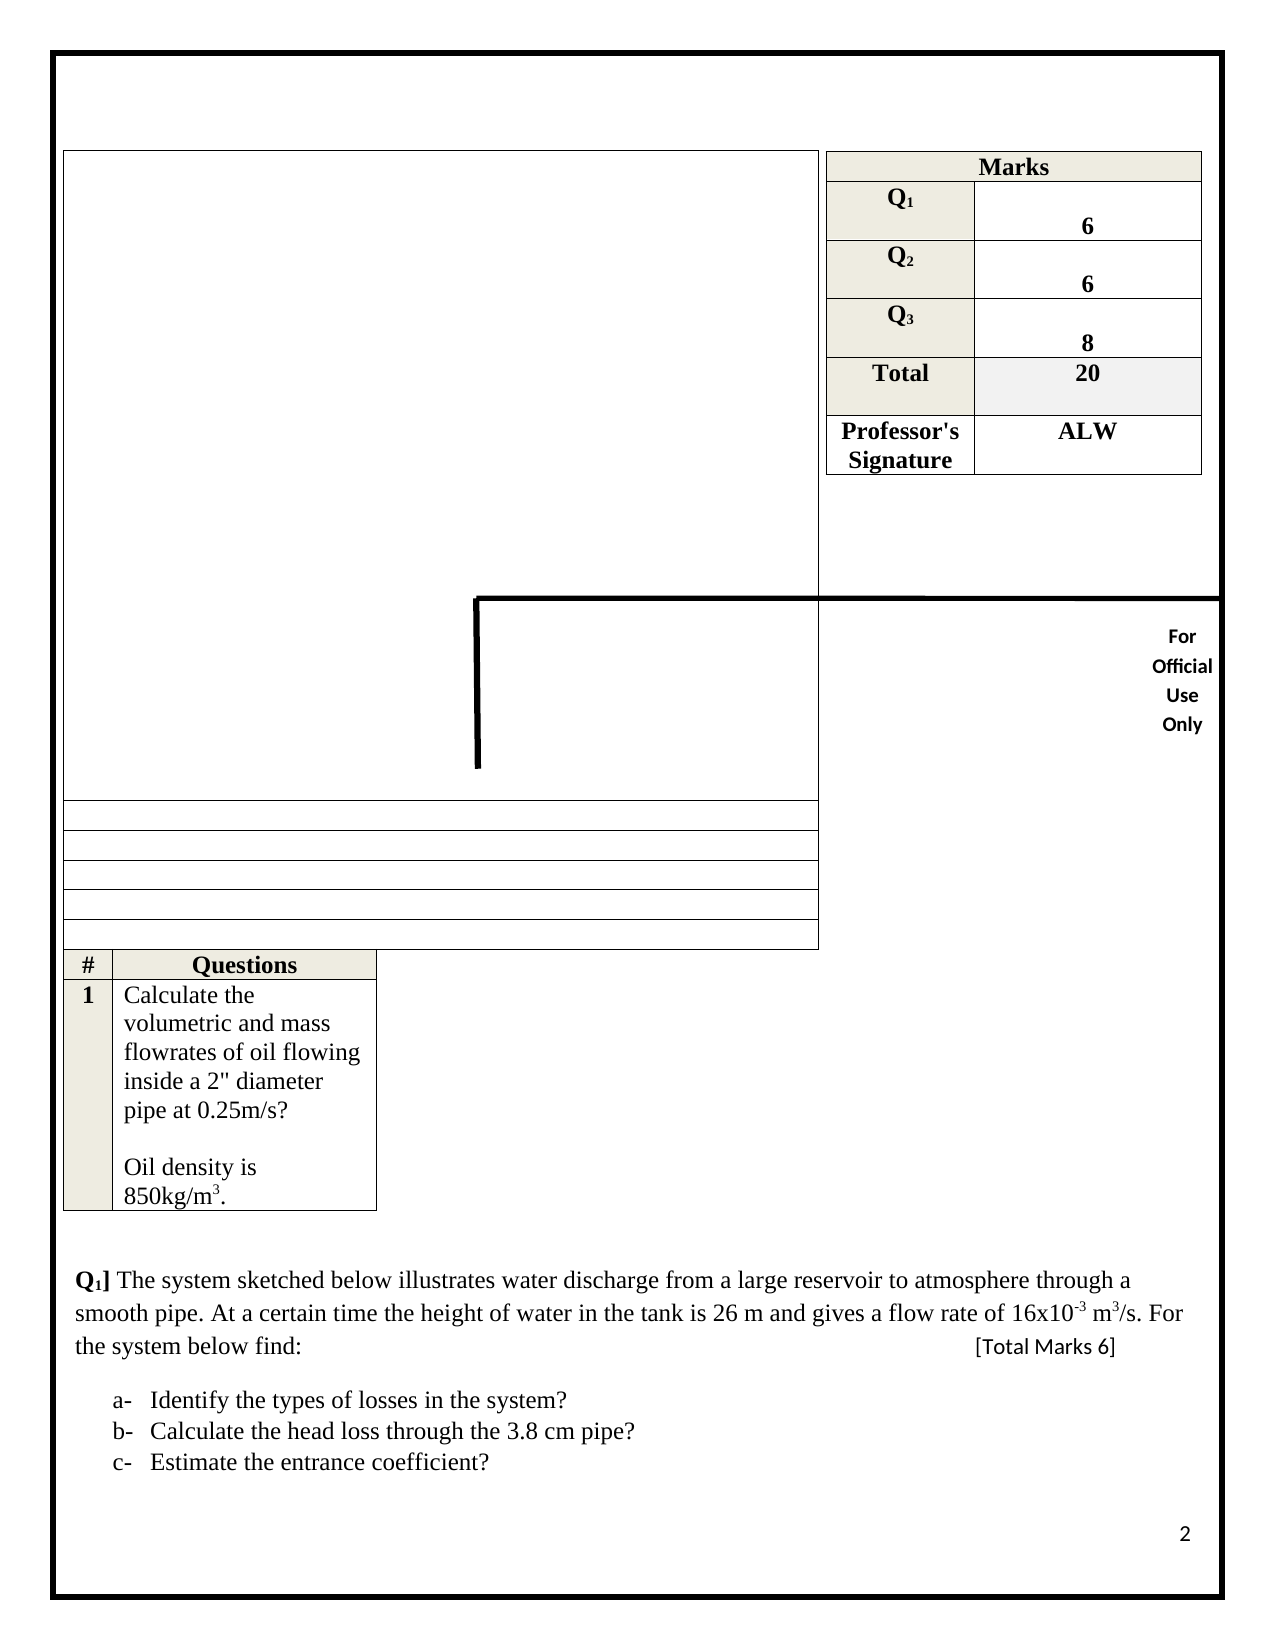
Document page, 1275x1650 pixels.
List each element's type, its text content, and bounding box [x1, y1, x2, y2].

table_cell 6 [975, 241, 1201, 298]
table_cell Q1 [827, 182, 974, 239]
table_cell 20 [975, 358, 1201, 415]
table_cell [64, 801, 818, 830]
table_header [64, 151, 818, 800]
table_cell Professor's Signature [827, 416, 974, 474]
list Estimate the entrance coefficient? [112, 1447, 1191, 1476]
table_cell 8 [975, 299, 1201, 357]
table_cell [64, 861, 818, 889]
table_cell Q2 [827, 241, 974, 298]
table_cell Q3 [827, 299, 974, 357]
list Identify the types of losses in the system? [112, 1385, 1191, 1414]
table_cell 6 [975, 182, 1201, 239]
list Calculate the head loss through the 3.8 cm pipe? [112, 1416, 1191, 1445]
table_cell ALW [975, 416, 1201, 474]
table_cell Total [827, 358, 974, 415]
table_cell [64, 831, 818, 859]
table_cell [64, 920, 818, 949]
table_cell 1 [64, 980, 112, 1210]
table_header Marks [827, 152, 1201, 181]
table_cell [64, 890, 818, 919]
table_cell # [64, 950, 112, 979]
table_cell Questions [113, 950, 376, 979]
table_cell Calculate the volumetric and mass flowrates of oil flowing inside a 2" diameter pipe at 0.25m/s? Oil density is 850kg/m3. [113, 980, 376, 1210]
text Q1] The system sketched below illustrates water discharge from a large reservoir to atmosphere through a smooth pipe. At a certain time the height of water in the tank is 26 m and gives a flow rate of 16x10-3 m3/s. For the system below find: [Total Marks 6] [75, 1265, 1191, 1360]
